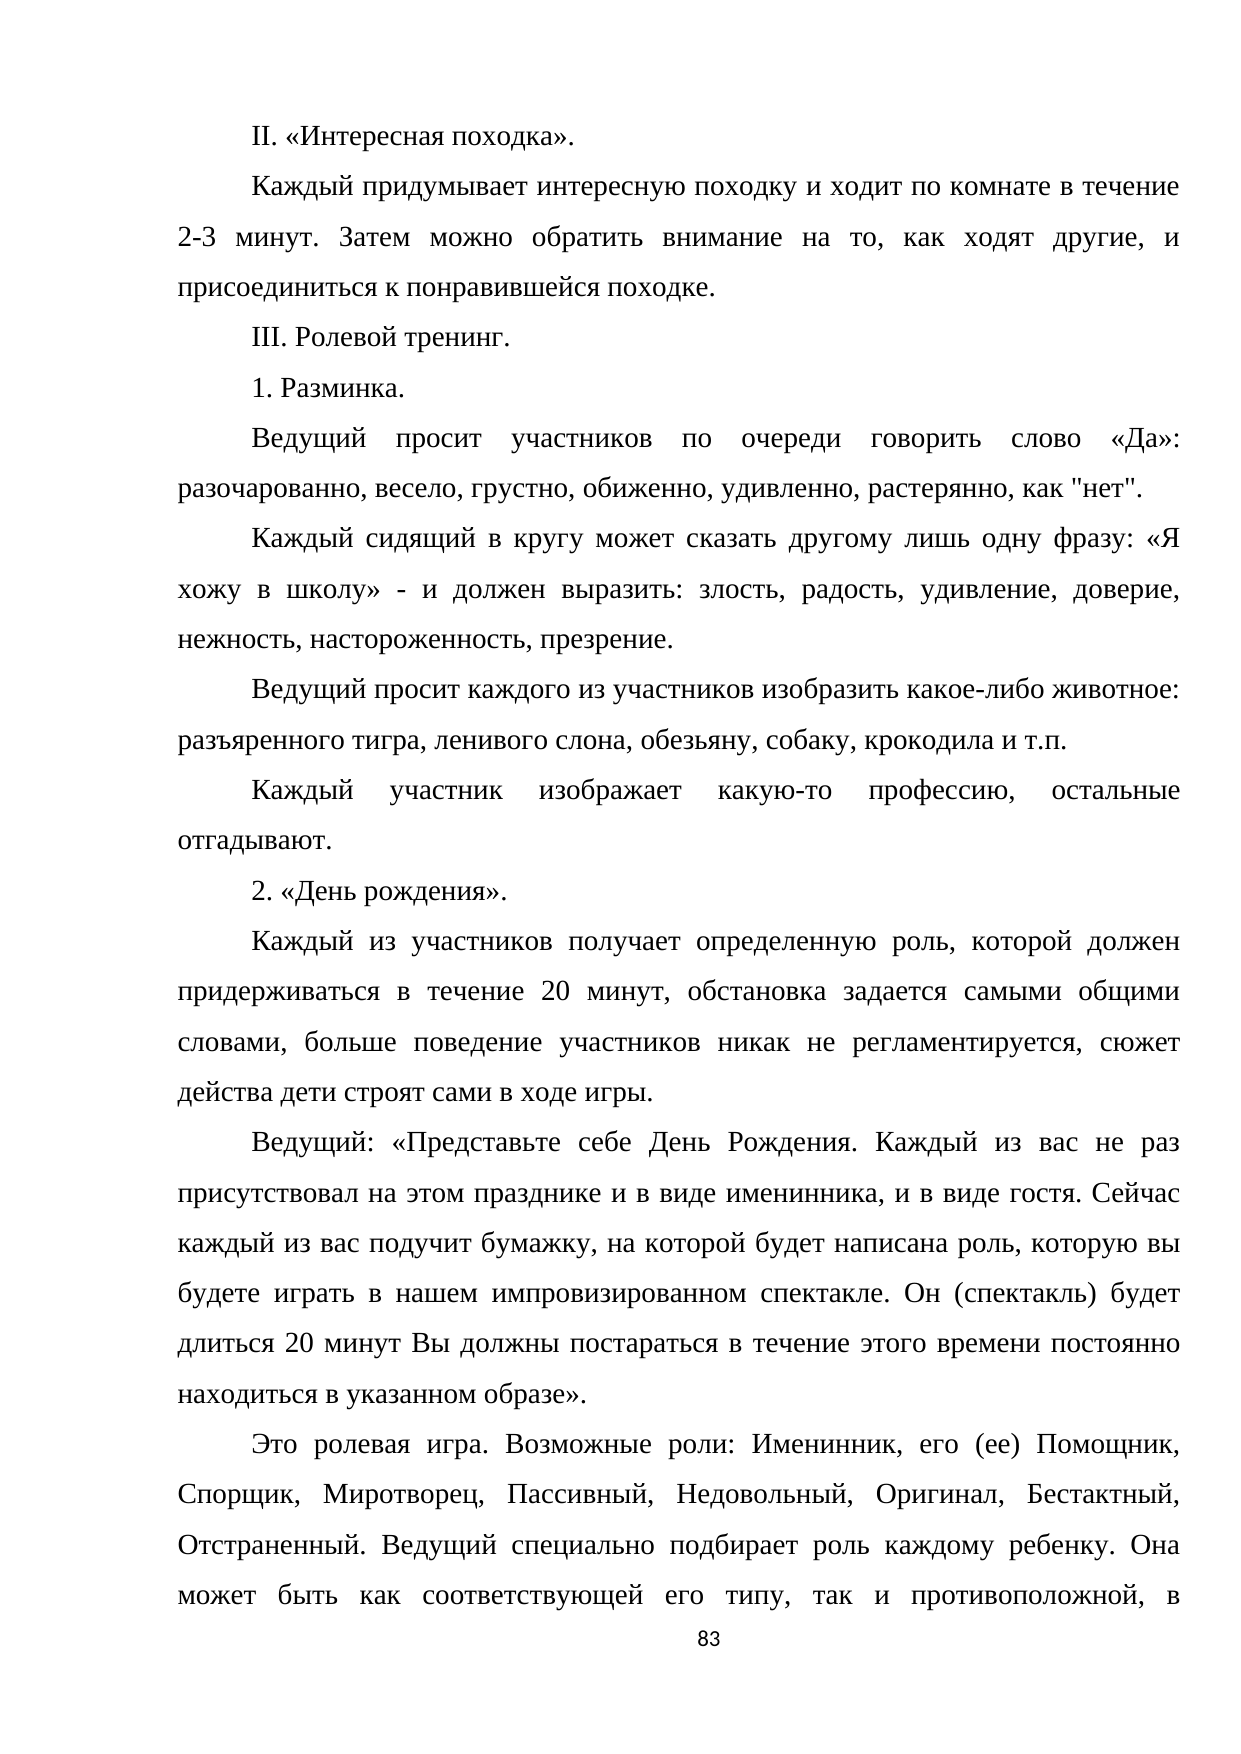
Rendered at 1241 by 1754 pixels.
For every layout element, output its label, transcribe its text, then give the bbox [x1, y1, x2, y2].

text Ведущий: «Представьте себе День Рождения. Каждый из вас не раз присутствовал на этом празднике и в виде именинника, и в виде гостя. Сейчас каждый из вас подучит бумажку, на которой будет написана роль, которую вы будете играть в нашем импровизированном спектакле. Он (спектакль) будет длиться 20 минут Вы должны постараться в течение этого времени постоянно находиться в указанном образе». [177, 1124, 1181, 1409]
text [177, 1426, 1181, 1611]
text Ведущий просит участников по очереди говорить слово «Да»: разочарованно, весело, грустно, обиженно, удивленно, растерянно, как "нет". [177, 420, 1181, 504]
text III. Ролевой тренинг. [177, 319, 1181, 353]
text Ведущий просит каждого из участников изобразить какое-либо животное: разъяренного тигра, ленивого слона, обезьяну, собаку, крокодила и т.п. [177, 672, 1181, 755]
text II. «Интересная походка». [177, 118, 1181, 152]
text Каждый сидящий в кругу может сказать другому лишь одну фразу: «Я хожу в школу» - и должен выразить: злость, радость, удивление, доверие, нежность, настороженность, презрение. [177, 521, 1181, 655]
text Каждый из участников получает определенную роль, которой должен придерживаться в течение 20 минут, обстановка задается самыми общими словами, больше поведение участников никак не регламентируется, сюжет действа дети строят сами в ходе игры. [177, 923, 1181, 1108]
text 1. Разминка. [177, 370, 1181, 403]
text Каждый придумывает интересную походку и ходит по комнате в течение 2-3 минут. Затем можно обратить внимание на то, как ходят другие, и присоединиться к понравившейся походке. [177, 168, 1181, 303]
text Каждый участник изображает какую-то профессию, остальные отгадывают. [177, 772, 1181, 856]
text 2. «День рождения». [177, 873, 1181, 906]
